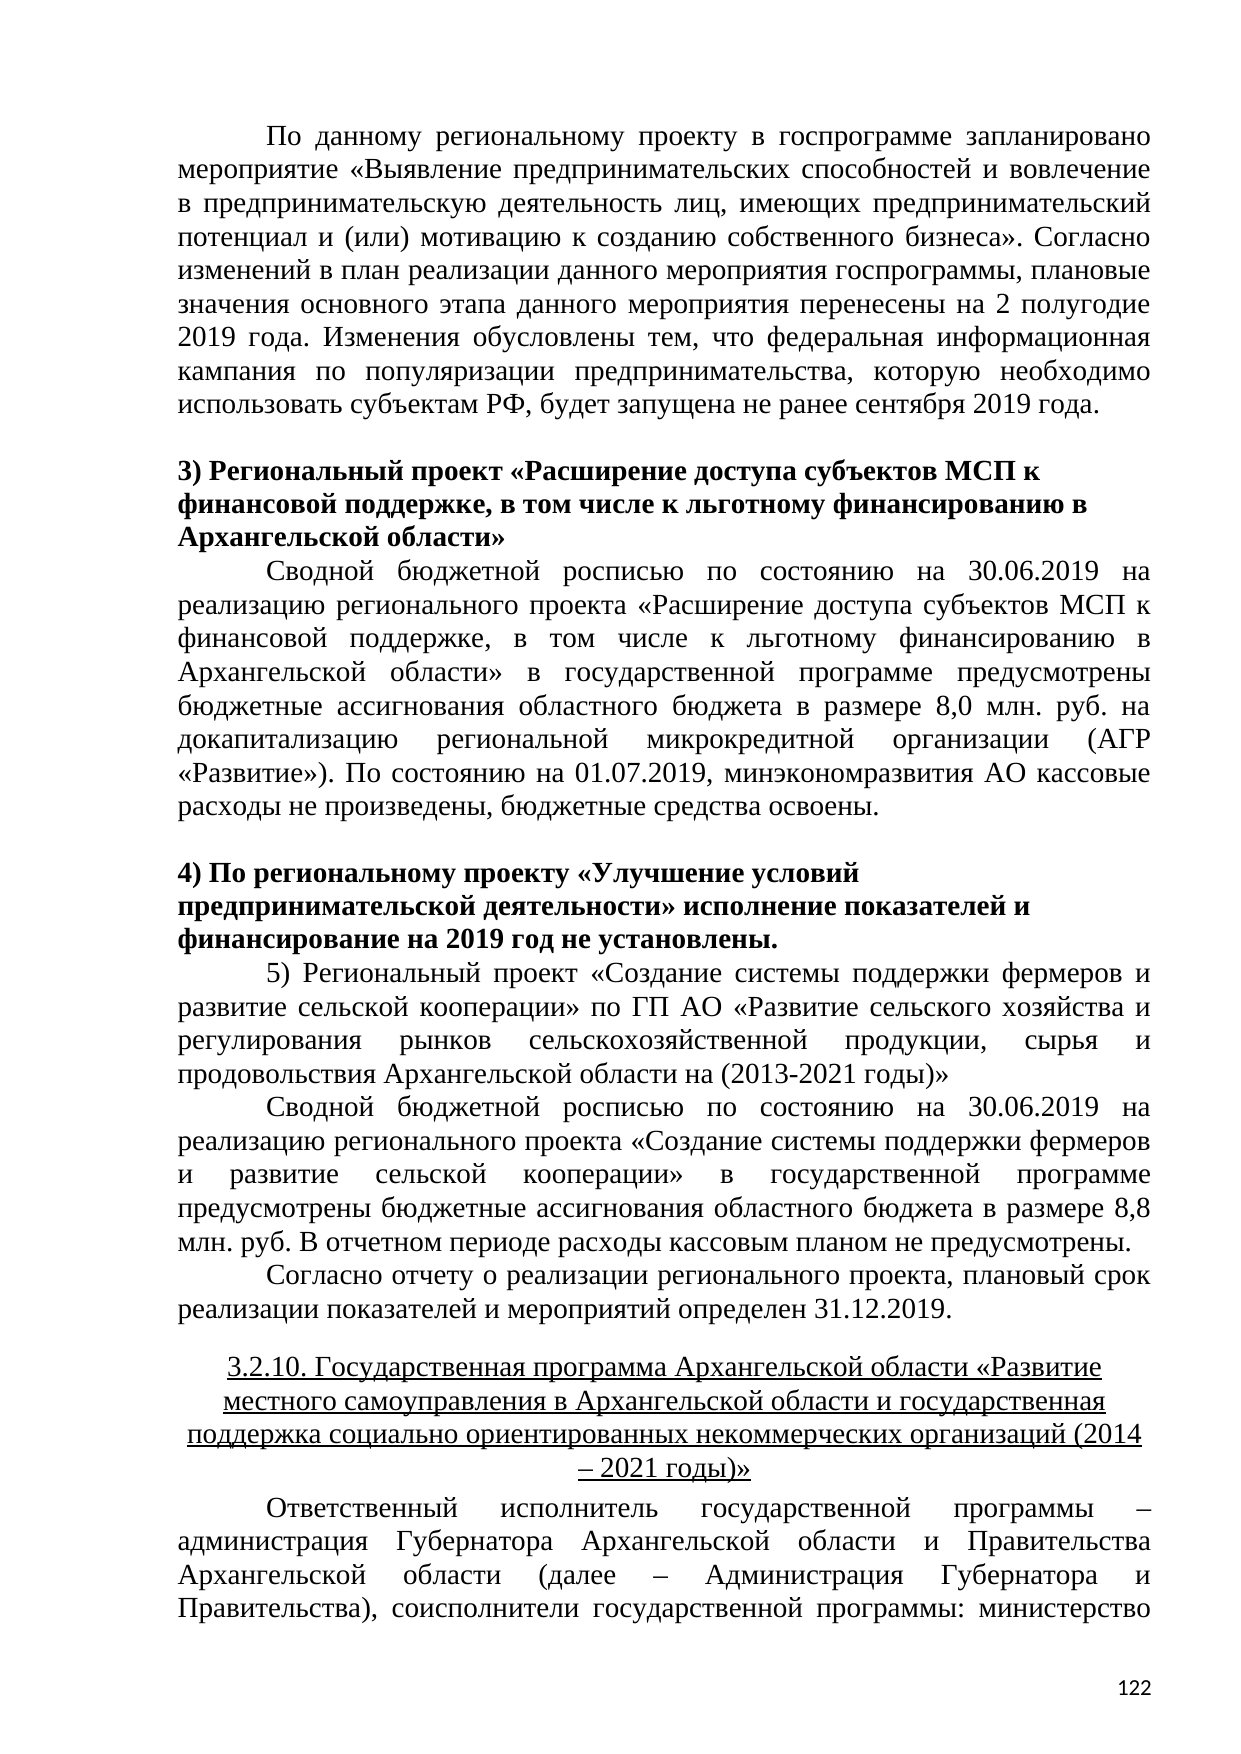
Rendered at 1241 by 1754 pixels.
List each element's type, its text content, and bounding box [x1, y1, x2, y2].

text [177, 1490, 1152, 1624]
subtitle 3.2.10. Государственная программа Архангельской области «Развитие местного самоуправления в Архангельской области и государственная поддержка социально ориентированных некоммерческих организаций (2014 – 2021 годы)» [177, 1349, 1152, 1483]
text 4) По региональному проекту «Улучшение условий предпринимательской деятельности» исполнение показателей и финансирование на 2019 год не установлены. [177, 855, 1152, 955]
text Согласно отчету о реализации регионального проекта, плановый срок реализации показателей и мероприятий определен 31.12.2019. [177, 1257, 1152, 1324]
text Сводной бюджетной росписью по состоянию на 30.06.2019 на реализацию регионального проекта «Расширение доступа субъектов МСП к финансовой поддержке, в том числе к льготному финансированию в Архангельской области» в государственной программе предусмотрены бюджетные ассигнования областного бюджета в размере 8,0 млн. руб. на докапитализацию региональной микрокредитной организации (АГР «Развитие»). По состоянию на 01.07.2019, минэкономразвития АО кассовые расходы не произведены, бюджетные средства освоены. [177, 553, 1152, 822]
text По данному региональному проекту в госпрограмме запланировано мероприятие «Выявление предпринимательских способностей и вовлечение в предпринимательскую деятельность лиц, имеющих предпринимательский потенциал и (или) мотивацию к созданию собственного бизнеса». Согласно изменений в план реализации данного мероприятия госпрограммы, плановые значения основного этапа данного мероприятия перенесены на 2 полугодие 2019 года. Изменения обусловлены тем, что федеральная информационная кампания по популяризации предпринимательства, которую необходимо использовать субъектам РФ, будет запущена не ранее сентября 2019 года. [177, 118, 1152, 420]
text 3) Региональный проект «Расширение доступа субъектов МСП к финансовой поддержке, в том числе к льготному финансированию в Архангельской области» [177, 453, 1152, 553]
text 5) Региональный проект «Создание системы поддержки фермеров и развитие сельской кооперации» по ГП АО «Развитие сельского хозяйства и регулирования рынков сельскохозяйственной продукции, сырья и продовольствия Архангельской области на (2013-2021 годы)» [177, 955, 1152, 1089]
text Сводной бюджетной росписью по состоянию на 30.06.2019 на реализацию регионального проекта «Создание системы поддержки фермеров и развитие сельской кооперации» в государственной программе предусмотрены бюджетные ассигнования областного бюджета в размере 8,8 млн. руб. В отчетном периоде расходы кассовым планом не предусмотрены. [177, 1089, 1152, 1257]
